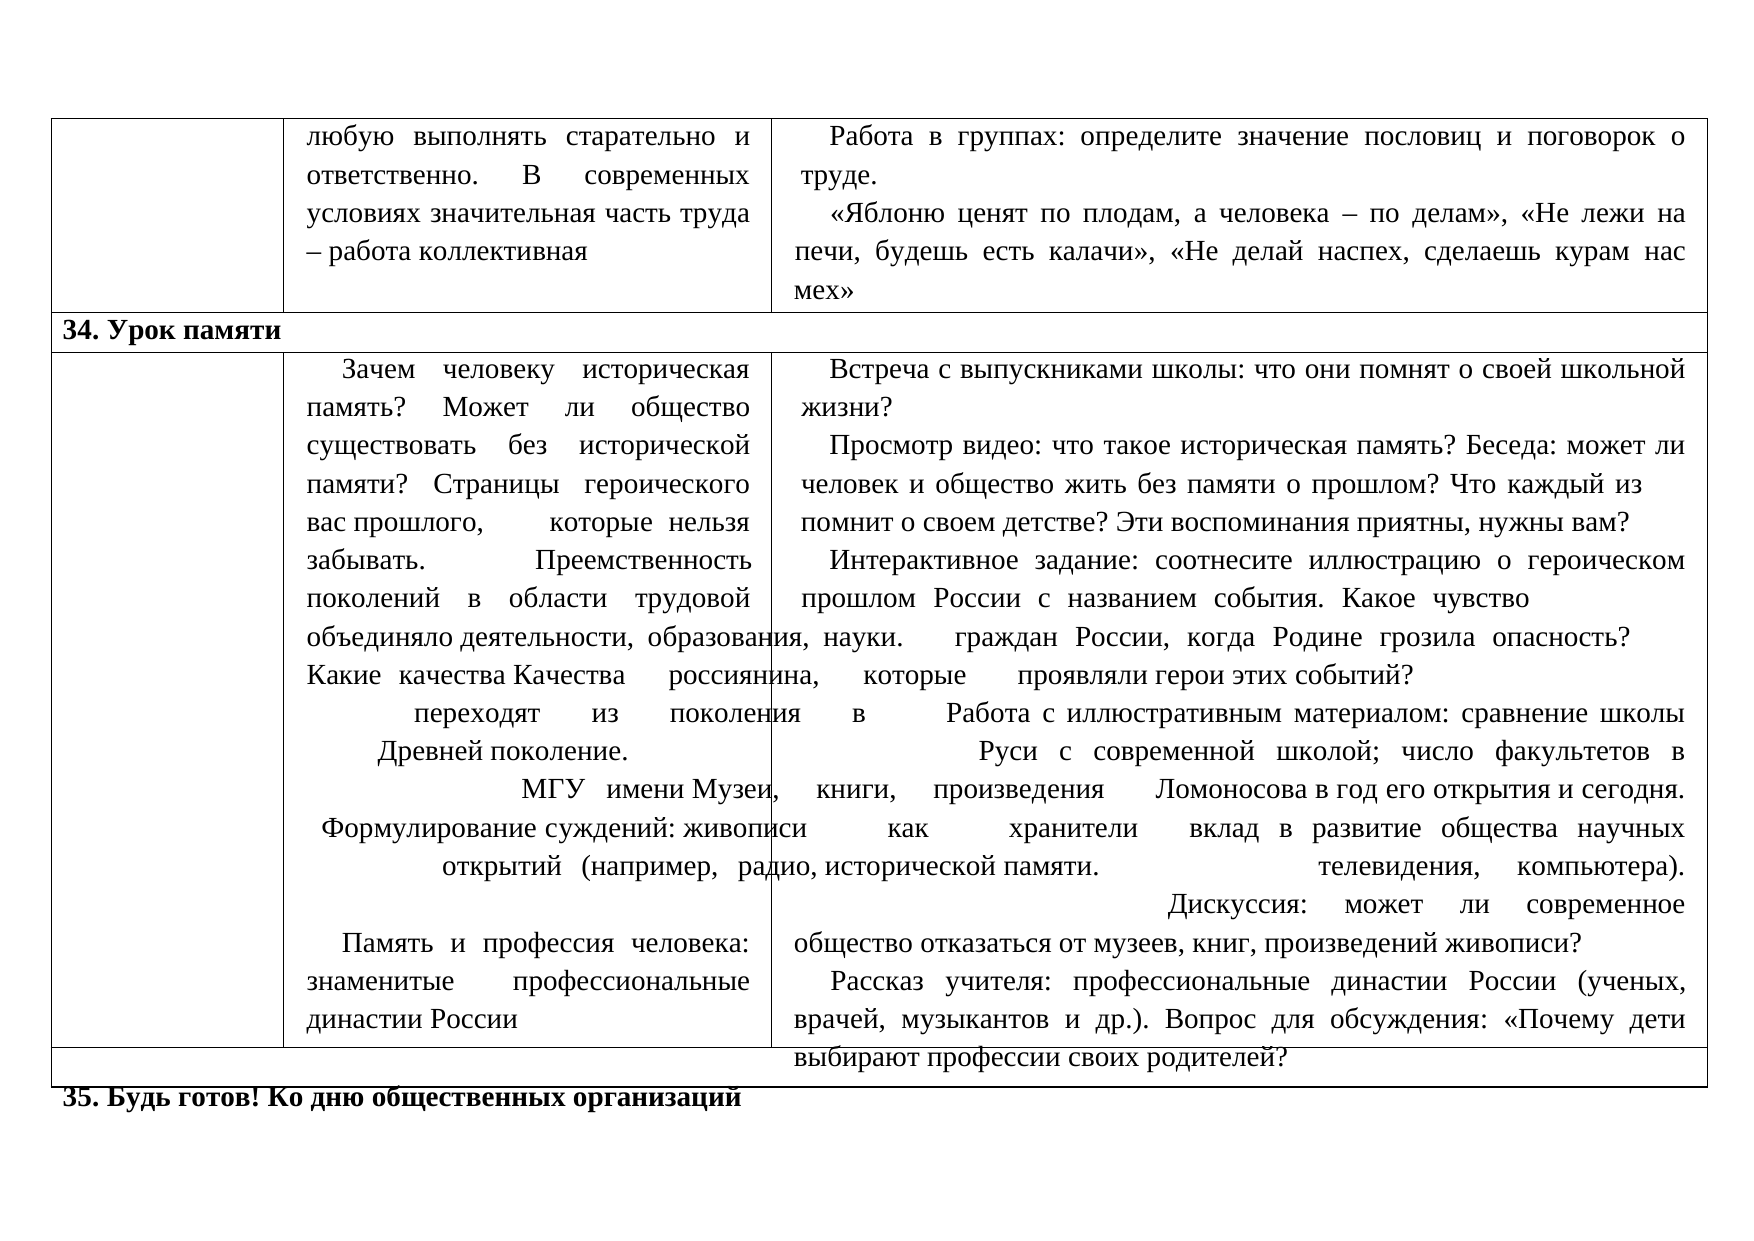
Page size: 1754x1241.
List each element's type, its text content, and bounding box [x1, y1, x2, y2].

text 34. Урок памяти [62, 312, 752, 345]
text Зачем человеку историческая Встреча с выпускниками школы: что они помнят о своей школьной память? Может ли общество жизни? [306, 351, 1692, 423]
text переходят из поколения в Работа с иллюстративным материалом: сравнение школы Древней поколение. Руси с современной школой; число факультетов в МГУ имени Музеи, книги, произведения Ломоносова в год его открытия и сегодня. Формулирование суждений: живописи как хранители вклад в развитие общества научных открытий (например, радио, исторической памяти. телевидения, компьютера). Дискуссия: может ли современное [299, 695, 1685, 920]
text существовать без исторической Просмотр видео: что такое историческая память? Беседа: может ли памяти? Страницы героического человек и общество жить без памяти о прошлом? Что каждый из вас прошлого, которые нельзя помнит о своем детстве? Эти воспоминания приятны, нужны вам? забывать. Преемственность Интерактивное задание: соотнесите иллюстрацию о героическом поколений в области трудовой прошлом России с названием события. Какое чувство объединяло деятельности, образования, науки. граждан России, когда Родине грозила опасность? Какие качества Качества россиянина, которые проявляли герои этих событий? [306, 427, 1692, 690]
text Память и профессия человека: общество отказаться от музеев, книг, произведений живописи? знаменитые профессиональные Рассказ учителя: профессиональные династии России (ученых, династии России врачей, музыкантов и др.). Вопрос для обсуждения: «Почему дети [306, 925, 1692, 1035]
text любую выполнять старательно и Работа в группах: определите значение пословиц и поговорок о ответственно. В современных труде. [306, 118, 1692, 190]
text условиях значительная часть труда – работа коллективная [306, 195, 757, 267]
text мех» [794, 272, 1688, 306]
text выбирают профессии своих родителей? 35. Будь готов! Ко дню общественных организаций [62, 1039, 1295, 1113]
text «Яблоню ценят по плодам, а человека – по делам», «Не лежи на печи, будешь есть калачи», «Не делай наспех, сделаешь курам нас [787, 195, 1686, 267]
